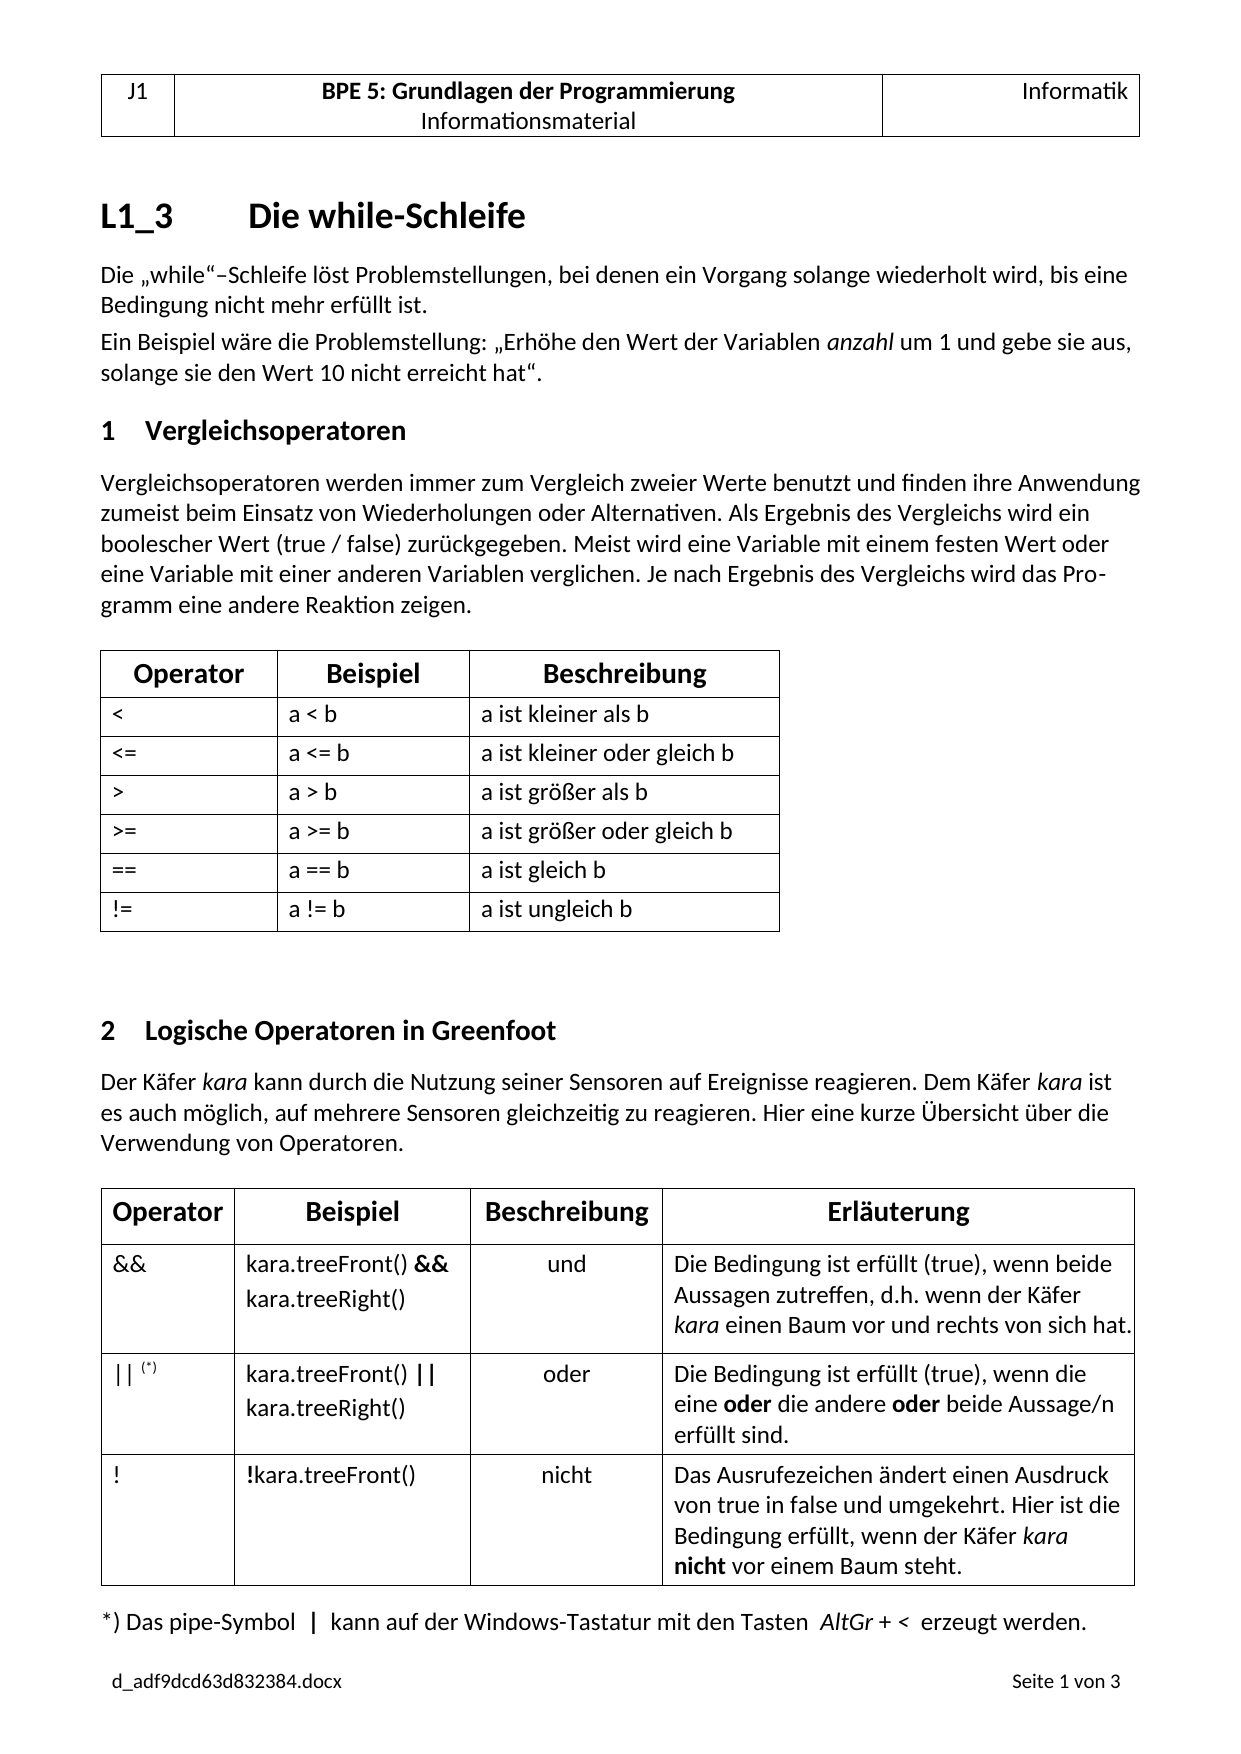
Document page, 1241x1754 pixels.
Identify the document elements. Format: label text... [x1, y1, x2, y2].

table_header Erläuterung [663, 1189, 1134, 1243]
table_header Beispiel [235, 1189, 470, 1243]
table_header Operator [102, 1189, 234, 1243]
table_header Operator [101, 651, 277, 697]
table_cell a <= b [278, 737, 469, 775]
table_cell a != b [278, 893, 469, 931]
text Der Käfer kara kann durch die Nutzung seiner Sensoren auf Ereignisse reagieren. Dem Käfer kara ist es auch möglich, auf mehrere Sensoren gleichzeitig zu reagieren. Hier eine kurze Übersicht über die Verwendung von Operatoren. [100, 1066, 1140, 1158]
table_cell != [101, 893, 277, 931]
table_cell Die Bedingung ist erfüllt (true), wenn beide Aussagen zutreffen, d.h. wenn der Käfer kara einen Baum vor und rechts von sich hat. [663, 1245, 1134, 1353]
table_cell nicht [471, 1455, 662, 1585]
table_header Beispiel [278, 651, 469, 697]
table_cell ! [102, 1455, 234, 1585]
subtitle 1 Vergleichsoperatoren [100, 412, 1140, 448]
table_cell a ist kleiner oder gleich b [470, 737, 779, 775]
table_cell == [101, 854, 277, 892]
table_cell a ist ungleich b [470, 893, 779, 931]
subtitle 2 Logische Operatoren in Greenfoot [100, 1012, 1140, 1047]
table_cell kara.treeFront() && kara.treeRight() [235, 1245, 470, 1353]
text *) Das pipe-Symbol | kann auf der Windows-Tastatur mit den Tasten AltGr + < erzeugt werden. [100, 1606, 1140, 1637]
table_header Beschreibung [471, 1189, 662, 1243]
table_cell !kara.treeFront() [235, 1455, 470, 1585]
subtitle L1_3 Die while-Schleife [100, 192, 1140, 238]
table_cell || (*) [102, 1354, 234, 1454]
text Die „while“–Schleife löst Problemstellungen, bei denen ein Vorgang solange wiederholt wird, bis eine Bedingung nicht mehr erfüllt ist. [100, 259, 1140, 320]
text Ein Beispiel wäre die Problemstellung: „Erhöhe den Wert der Variablen anzahl um 1 und gebe sie aus, solange sie den Wert 10 nicht erreicht hat“. [100, 326, 1140, 387]
table_cell Das Ausrufezeichen ändert einen Ausdruck von true in false und umgekehrt. Hier ist die Bedingung erfüllt, wenn der Käfer kara nicht vor einem Baum steht. [663, 1455, 1134, 1585]
table_cell a > b [278, 776, 469, 814]
table_cell a < b [278, 698, 469, 736]
table_cell a ist gleich b [470, 854, 779, 892]
table_cell <= [101, 737, 277, 775]
table_cell kara.treeFront() || kara.treeRight() [235, 1354, 470, 1454]
table_cell < [101, 698, 277, 736]
table_cell >= [101, 815, 277, 853]
text Vergleichsoperatoren werden immer zum Vergleich zweier Werte benutzt und finden ihre Anwendung zumeist beim Einsatz von Wiederholungen oder Alternativen. Als Ergebnis des Vergleichs wird ein boolescher Wert (true / false) zurückgegeben. Meist wird eine Variable mit einem festen Wert oder eine Variable mit einer anderen Variablen verglichen. Je nach Ergebnis des Vergleichs wird das Programm eine andere Reaktion zeigen. [100, 467, 1149, 619]
table_cell a >= b [278, 815, 469, 853]
table_cell und [471, 1245, 662, 1353]
table_cell a == b [278, 854, 469, 892]
table_cell a ist kleiner als b [470, 698, 779, 736]
table_cell > [101, 776, 277, 814]
table_cell && [102, 1245, 234, 1353]
table_cell Die Bedingung ist erfüllt (true), wenn die eine oder die andere oder beide Aussage/n erfüllt sind. [663, 1354, 1134, 1454]
table_cell a ist größer oder gleich b [470, 815, 779, 853]
table_cell oder [471, 1354, 662, 1454]
table_header Beschreibung [470, 651, 779, 697]
table_cell a ist größer als b [470, 776, 779, 814]
